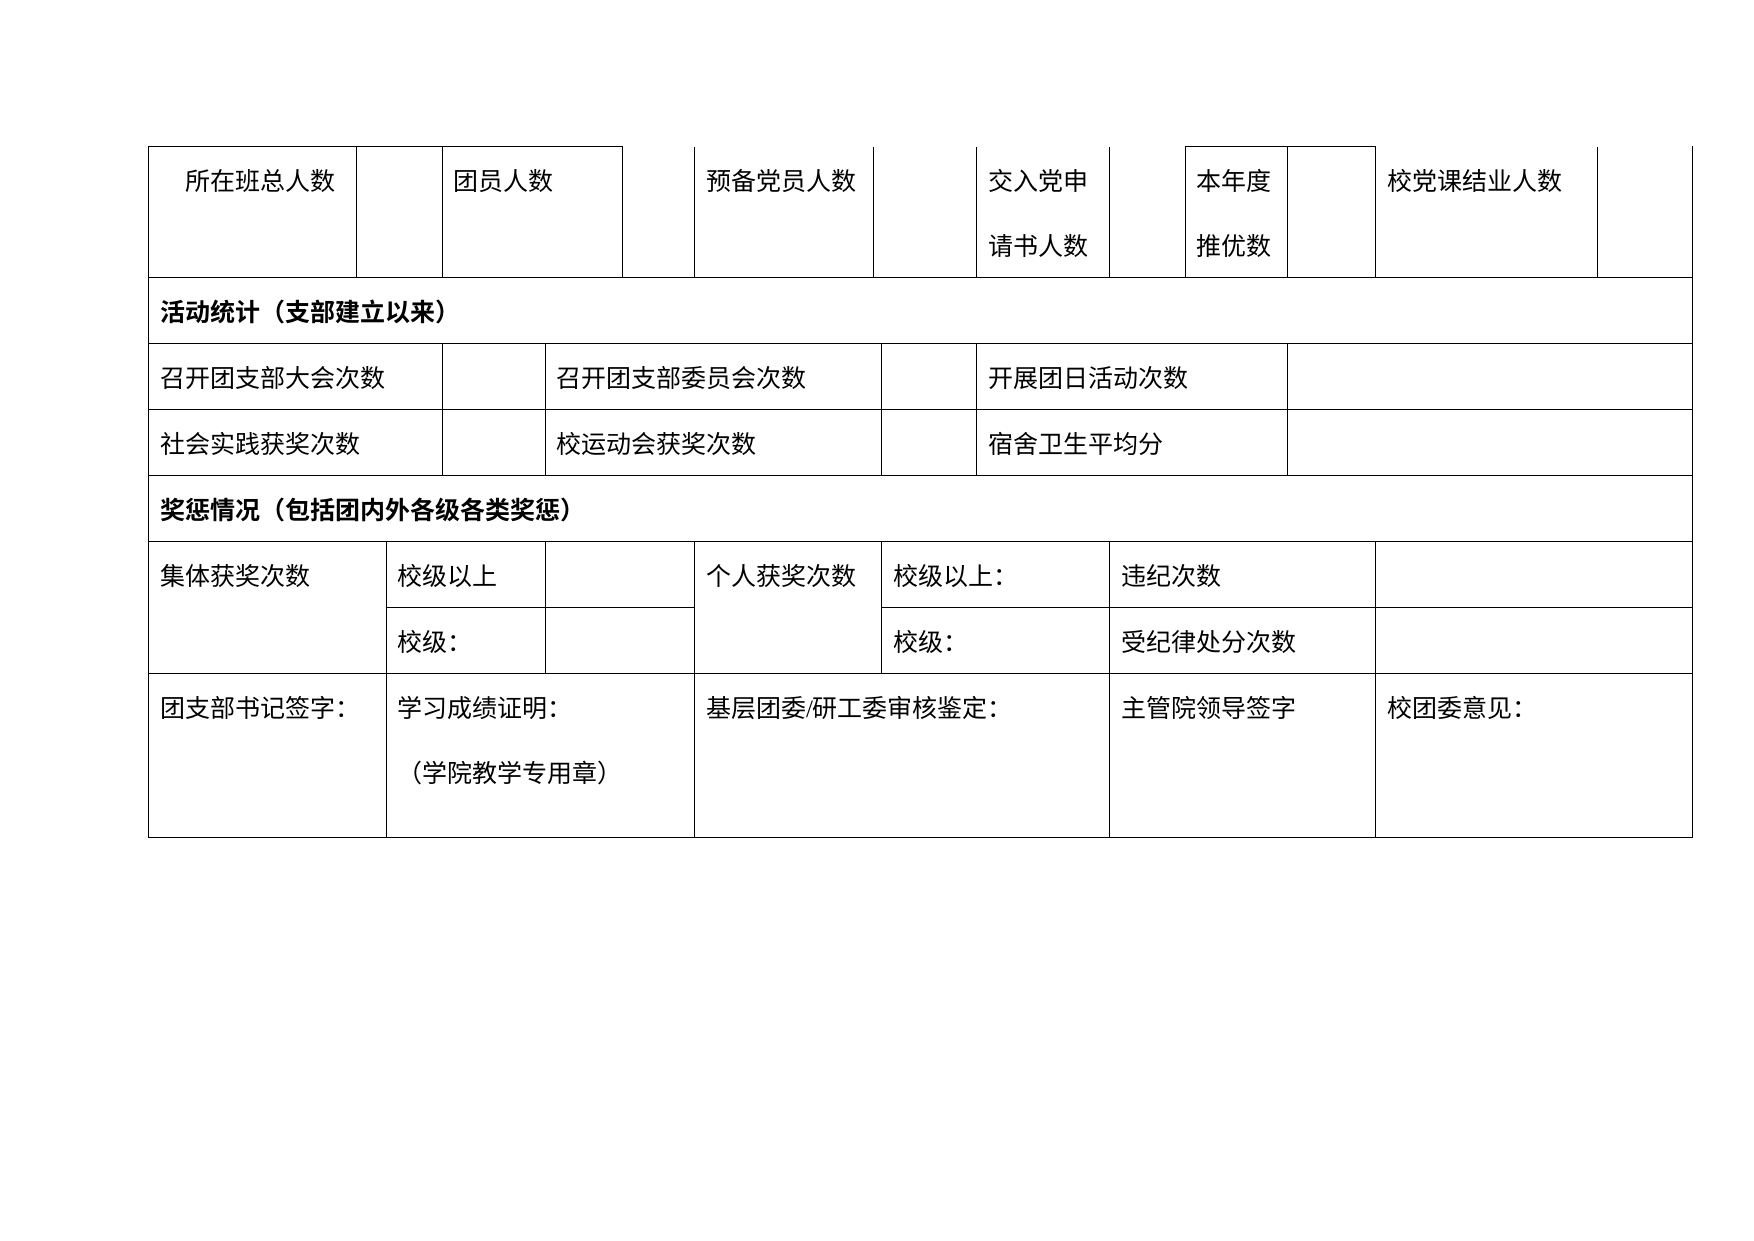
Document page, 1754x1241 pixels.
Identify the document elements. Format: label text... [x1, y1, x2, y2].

table_cell 召开团支部大会次数 [149, 344, 442, 409]
table_cell 社会实践获奖次数 [149, 410, 442, 475]
table_cell 校级以上 [387, 542, 545, 607]
table_cell [1288, 410, 1692, 475]
table_cell 校级： [882, 608, 1109, 673]
table_cell 校党课结业人数 [1376, 146, 1597, 277]
table_cell [546, 542, 694, 607]
table_cell 受纪律处分次数 [1110, 608, 1375, 673]
table_cell 所在班总人数 [149, 147, 356, 277]
table_cell 校团委意见： [1376, 674, 1692, 837]
table_cell [443, 410, 545, 475]
table_cell 活动统计（支部建立以来） [149, 278, 1692, 343]
table_cell [1376, 608, 1692, 673]
table_cell [546, 608, 694, 673]
table_cell [1288, 147, 1375, 277]
table_cell 集体获奖次数 [149, 542, 386, 673]
table_cell [882, 410, 976, 475]
table_cell 团员人数 [443, 147, 622, 277]
table_cell [1598, 146, 1692, 277]
table_cell 交入党申 请书人数 [977, 146, 1109, 277]
table_cell [882, 344, 976, 409]
table_cell 校级以上： [882, 542, 1109, 607]
table_cell 团支部书记签字： [149, 674, 386, 837]
table_cell 预备党员人数 [695, 146, 873, 277]
table_cell 召开团支部委员会次数 [546, 344, 881, 409]
table_cell 本年度 推优数 [1186, 147, 1287, 277]
table_cell [623, 146, 694, 277]
table_cell 基层团委/研工委审核鉴定： [695, 674, 1109, 837]
table_cell [443, 344, 545, 409]
table_cell [1110, 146, 1185, 277]
table_cell [874, 146, 976, 277]
table_cell 学习成绩证明： （学院教学专用章） [387, 674, 694, 837]
table_cell [357, 147, 442, 277]
table_cell 校运动会获奖次数 [546, 410, 881, 475]
table_cell 开展团日活动次数 [977, 344, 1287, 409]
table_cell 宿舍卫生平均分 [977, 410, 1287, 475]
table_cell 奖惩情况（包括团内外各级各类奖惩） [149, 476, 1692, 541]
table_cell 校级： [387, 608, 545, 673]
table_cell 主管院领导签字 [1110, 674, 1375, 837]
table_cell 违纪次数 [1110, 542, 1375, 607]
table_cell 个人获奖次数 [695, 542, 881, 673]
table_cell [1376, 542, 1692, 607]
table_cell [1288, 344, 1692, 409]
